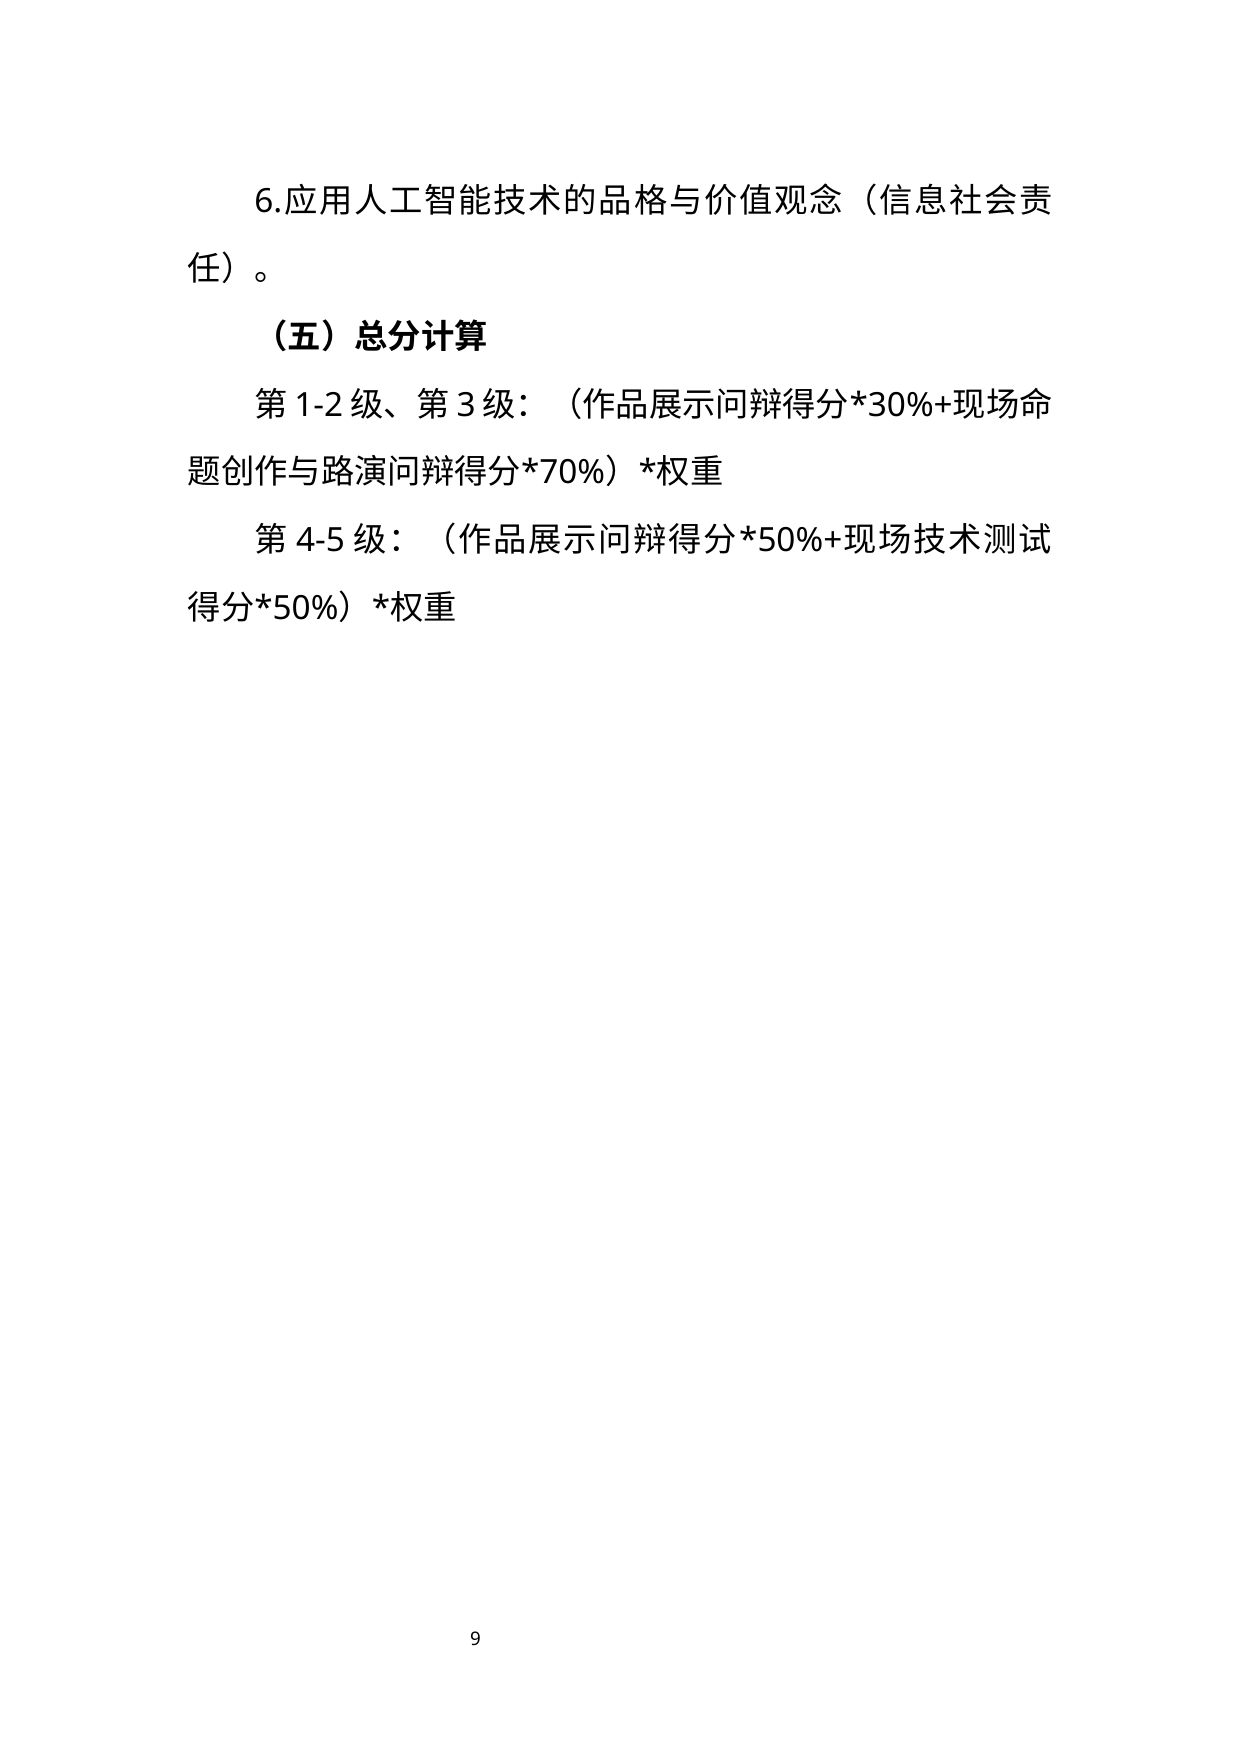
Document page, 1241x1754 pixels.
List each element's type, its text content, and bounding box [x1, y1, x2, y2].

text 6.应用人工智能技术的品格与价值观念（信息社会责任）。 [187, 164, 1053, 300]
text 第4-5级：（作品展示问辩得分*50%+现场技术测试得分*50%）*权重 [187, 503, 1053, 639]
text 第1-2级、第3级：（作品展示问辩得分*30%+现场命题创作与路演问辩得分*70%）*权重 [187, 368, 1053, 503]
text （五）总分计算 [187, 300, 1053, 368]
